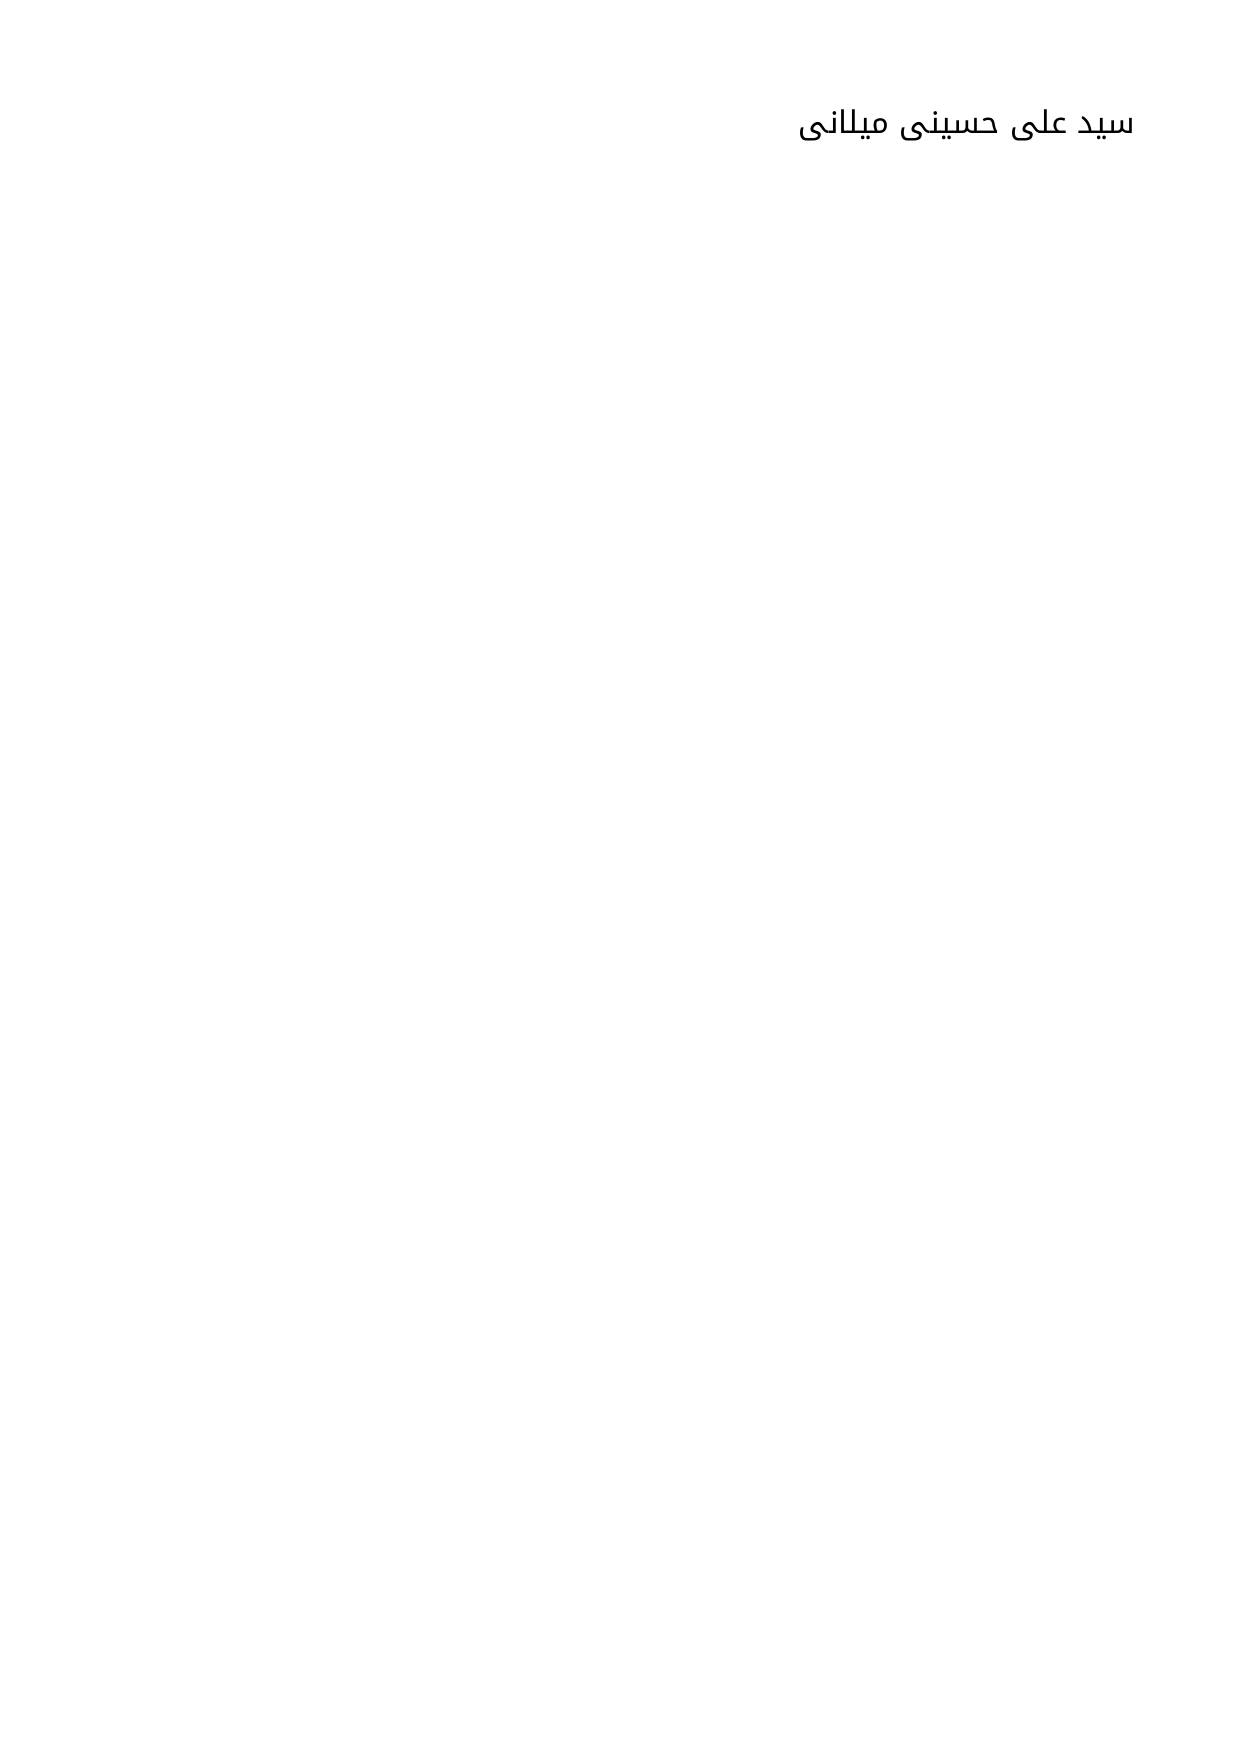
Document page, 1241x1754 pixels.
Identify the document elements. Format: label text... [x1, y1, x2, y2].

text سید علی حسینی میلانی [75, 94, 1165, 153]
